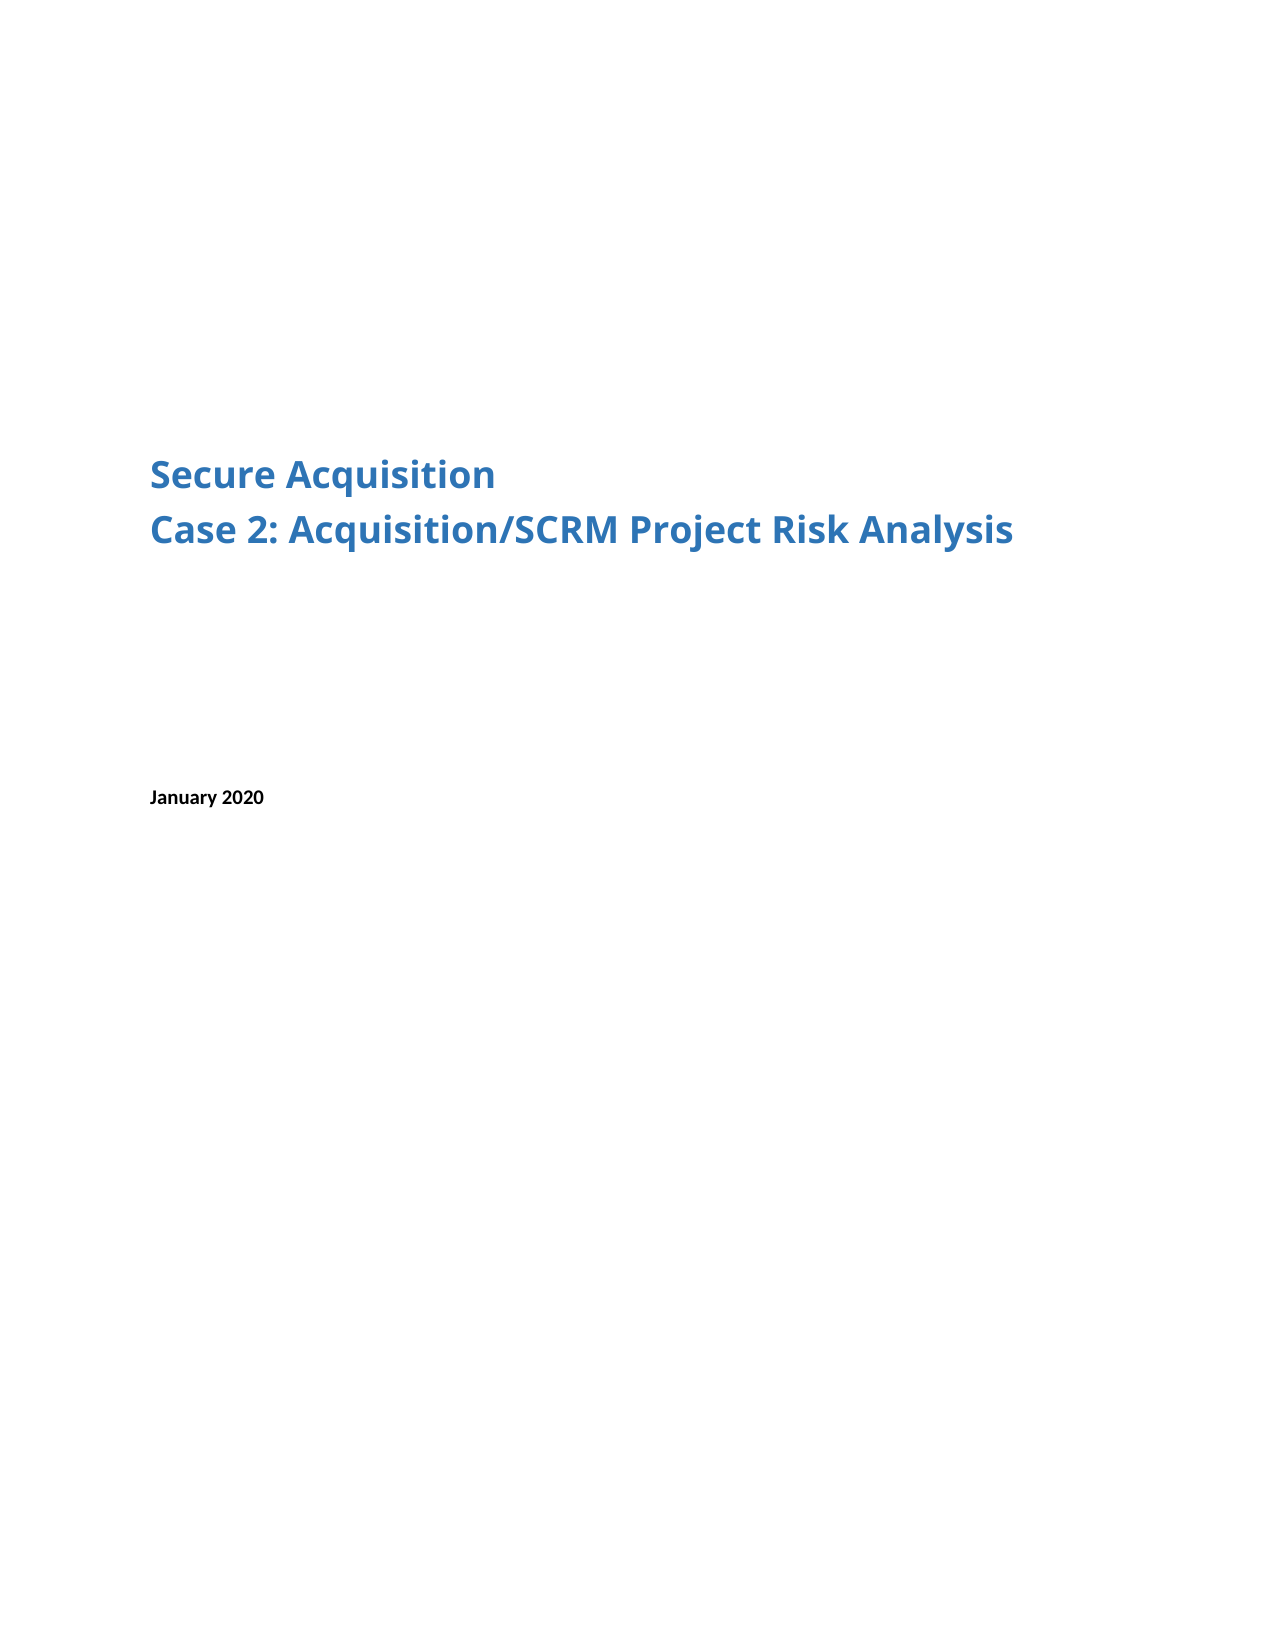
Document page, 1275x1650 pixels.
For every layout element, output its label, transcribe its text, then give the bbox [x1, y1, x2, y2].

text Case 2: Acquisition/SCRM Project Risk Analysis [149, 503, 1125, 554]
text January 2020 [150, 784, 1125, 809]
subtitle Secure Acquisition [150, 448, 1125, 499]
